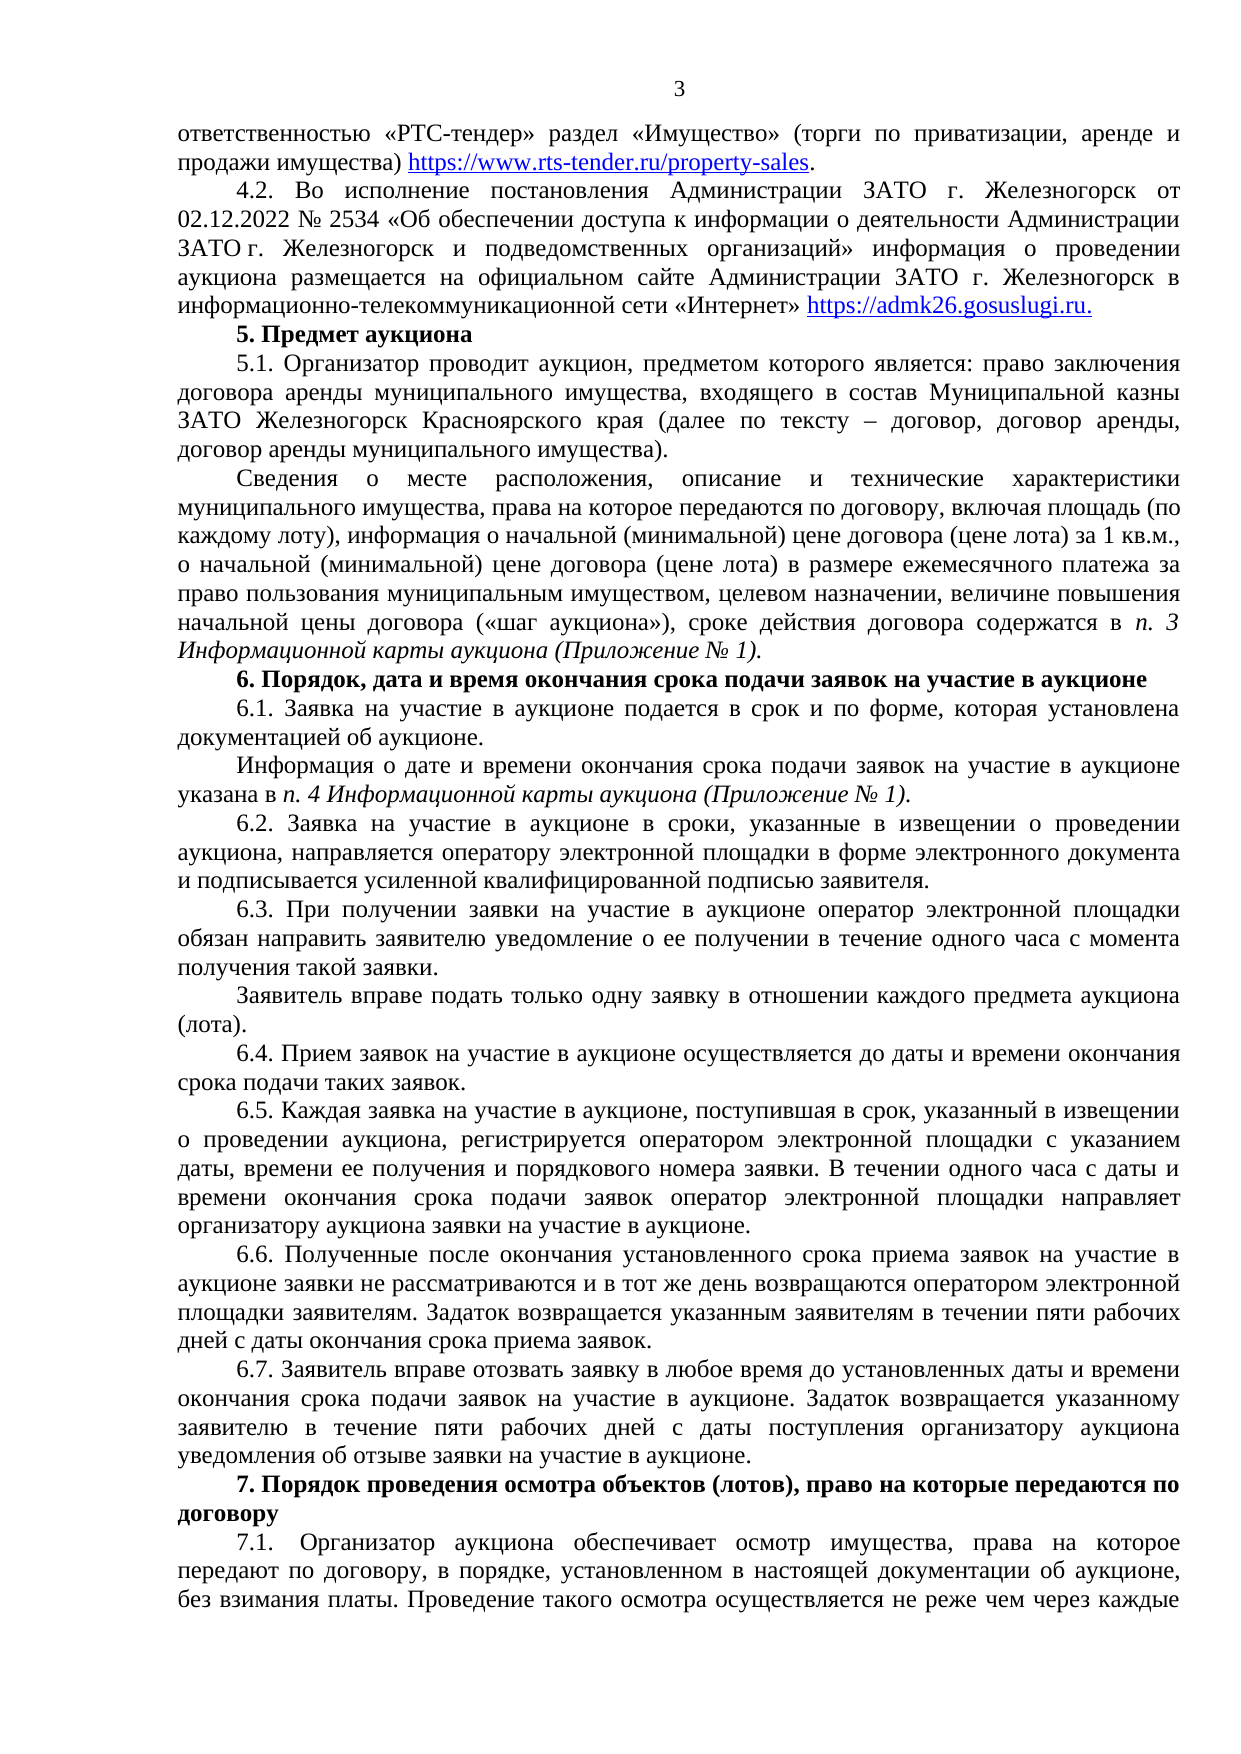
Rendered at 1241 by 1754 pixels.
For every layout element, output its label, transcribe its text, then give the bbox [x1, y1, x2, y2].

text 6.7. Заявитель вправе отозвать заявку в любое время до установленных даты и времени окончания срока подачи заявок на участие в аукционе. Задаток возвращается указанному заявителю в течение пяти рабочих дней с даты поступления организатору аукциона уведомления об отзыве заявки на участие в аукционе. [177, 1354, 1181, 1469]
text 6.2. Заявка на участие в аукционе в сроки, указанные в извещении о проведении аукциона, направляется оператору электронной площадки в форме электронного документа и подписывается усиленной квалифицированной подписью заявителя. [177, 808, 1181, 894]
text 4.2. Во исполнение постановления Администрации ЗАТО г. Железногорск от 02.12.2022 № 2534 «Об обеспечении доступа к информации о деятельности Администрации ЗАТО г. Железногорск и подведомственных организаций» информация о проведении аукциона размещается на официальном сайте Администрации ЗАТО г. Железногорск в информационно-телекоммуникационной сети «Интернет» https://admk26.gosuslugi.ru. [177, 176, 1181, 319]
text 6. Порядок, дата и время окончания срока подачи заявок на участие в аукционе [177, 664, 1181, 693]
text 6.3. При получении заявки на участие в аукционе оператор электронной площадки обязан направить заявителю уведомление о ее получении в течение одного часа с момента получения такой заявки. [177, 894, 1181, 981]
text Информация о дате и времени окончания срока подачи заявок на участие в аукционе указана в п. 4 Информационной карты аукциона (Приложение № 1). [177, 751, 1181, 808]
text 6.4. Прием заявок на участие в аукционе осуществляется до даты и времени окончания срока подачи таких заявок. [177, 1038, 1181, 1096]
text 6.5. Каждая заявка на участие в аукционе, поступившая в срок, указанный в извещении о проведении аукциона, регистрируется оператором электронной площадки с указанием даты, времени ее получения и порядкового номера заявки. В течении одного часа с даты и времени окончания срока подачи заявок оператор электронной площадки направляет организатору аукциона заявки на участие в аукционе. [177, 1096, 1181, 1239]
text 5.1. Организатор проводит аукцион, предметом которого является: право заключения договора аренды муниципального имущества, входящего в состав Муниципальной казны ЗАТО Железногорск Красноярского края (далее по тексту – договор, договор аренды, договор аренды муниципального имущества). [177, 348, 1181, 463]
text Сведения о месте расположения, описание и технические характеристики муниципального имущества, права на которое передаются по договору, включая площадь (по каждому лоту), информация о начальной (минимальной) цене договора (цене лота) за 1 кв.м., о начальной (минимальной) цене договора (цене лота) в размере ежемесячного платежа за право пользования муниципальным имуществом, целевом назначении, величине повышения начальной цены договора («шаг аукциона»), сроке действия договора содержатся в п. 3 Информационной карты аукциона (Приложение № 1). [177, 463, 1181, 664]
text 5. Предмет аукциона [177, 319, 1181, 348]
text 6.6. Полученные после окончания установленного срока приема заявок на участие в аукционе заявки не рассматриваются и в тот же день возвращаются оператором электронной площадки заявителям. Задаток возвращается указанным заявителям в течении пяти рабочих дней с даты окончания срока приема заявок. [177, 1239, 1181, 1354]
text Заявитель вправе подать только одну заявку в отношении каждого предмета аукциона (лота). [177, 981, 1181, 1038]
text 7. Порядок проведения осмотра объектов (лотов), право на которые передаются по договору [177, 1469, 1181, 1527]
text 6.1. Заявка на участие в аукционе подается в срок и по форме, которая установлена документацией об аукционе. [177, 693, 1181, 751]
